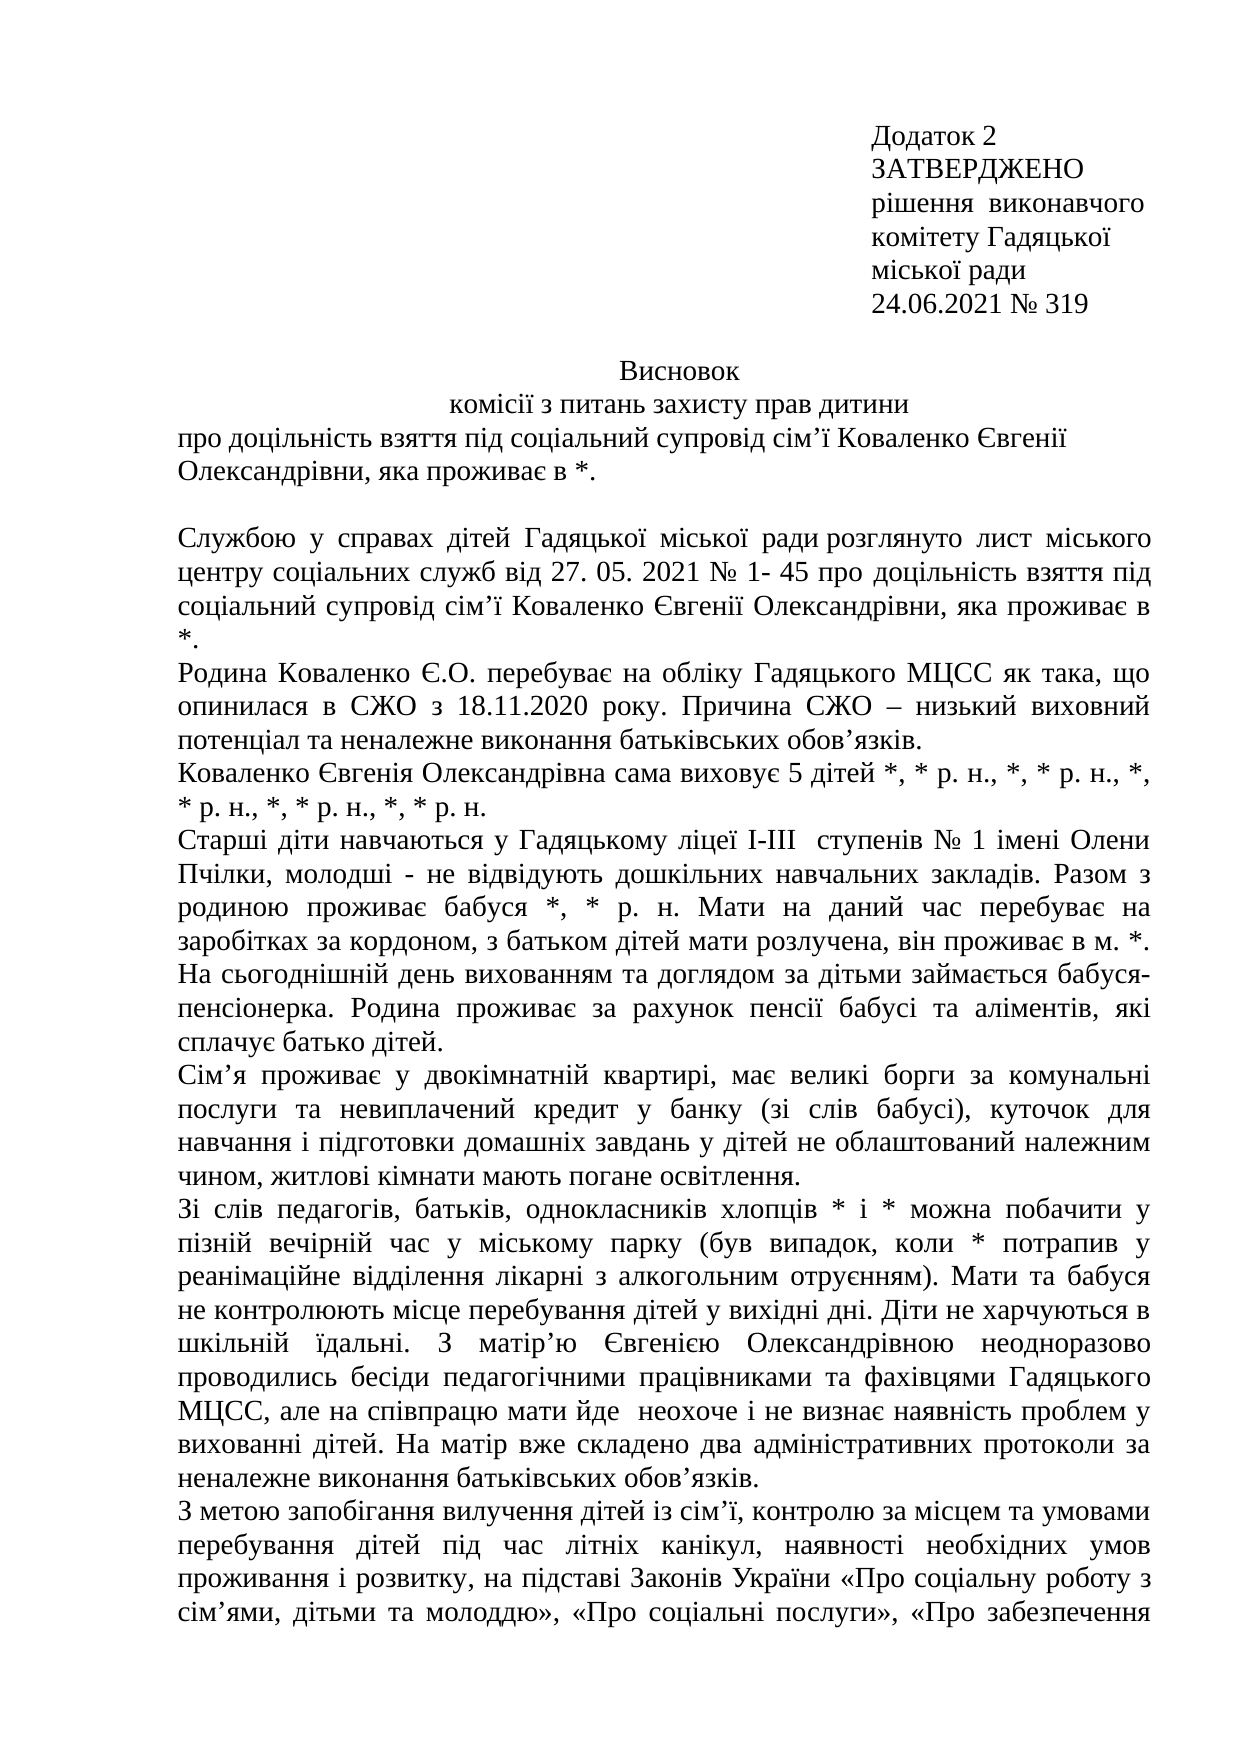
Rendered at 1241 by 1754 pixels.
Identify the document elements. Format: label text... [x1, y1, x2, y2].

text Сім’я проживає у двокімнатній квартирі, має великі борги за комунальні послуги та невиплачений кредит у банку (зі слів бабусі), куточок для навчання і підготовки домашніх завдань у дітей не облаштований належним чином, житлові кімнати мають погане освітлення. [177, 1057, 1152, 1191]
text комісії з питань захисту прав дитини [177, 386, 1181, 420]
text 24.06.2021 № 319 [871, 286, 1181, 319]
text рішення виконавчого [871, 185, 1181, 219]
text про доцільність взяття під соціальний супровід сім’ї Коваленко Євгенії Олександрівни, яка проживає в *. [177, 420, 1152, 487]
text ЗАТВЕРДЖЕНО [871, 152, 1181, 185]
text Родина Коваленко Є.О. перебуває на обліку Гадяцького МЦСС як така, що опинилася в СЖО з 18.11.2020 року. Причина СЖО – низький виховний потенціал та неналежне виконання батьківських обов’язків. [177, 655, 1152, 755]
text Старші діти навчаються у Гадяцькому ліцеї І-ІІІ ступенів № 1 імені Олени Пчілки, молодші - не відвідують дошкільних навчальних закладів. Разом з родиною проживає бабуся *, * р. н. Мати на даний час перебуває на заробітках за кордоном, з батьком дітей мати розлучена, він проживає в м. *. На сьогоднішній день вихованням та доглядом за дітьми займається бабуся-пенсіонерка. Родина проживає за рахунок пенсії бабусі та аліментів, які сплачує батько дітей. [177, 822, 1152, 1057]
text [177, 1493, 1152, 1627]
text Службою у справах дітей Гадяцької міської ради розглянуто лист міського центру соціальних служб від 27. 05. 2021 № 1- 45 про доцільність взяття під соціальний супровід сім’ї Коваленко Євгенії Олександрівни, яка проживає в *. [177, 521, 1152, 655]
text Зі слів педагогів, батьків, однокласників хлопців * і * можна побачити у пізній вечірній час у міському парку (був випадок, коли * потрапив у реанімаційне відділення лікарні з алкогольним отруєнням). Мати та бабуся не контролюють місце перебування дітей у вихідні дні. Діти не харчуються в шкільній їдальні. З матір’ю Євгенією Олександрівною неодноразово проводились бесіди педагогічними працівниками та фахівцями Гадяцького МЦСС, але на співпрацю мати йде неохоче і не визнає наявність проблем у вихованні дітей. На матір вже складено два адміністративних протоколи за неналежне виконання батьківських обов’язків. [177, 1191, 1152, 1493]
text Коваленко Євгенія Олександрівна сама виховує 5 дітей *, * р. н., *, * р. н., *, * р. н., *, * р. н., *, * р. н. [177, 755, 1152, 822]
text Висновок [177, 353, 1181, 386]
text Додаток 2 [871, 118, 1181, 152]
text комітету Гадяцької міської ради [871, 219, 1181, 286]
